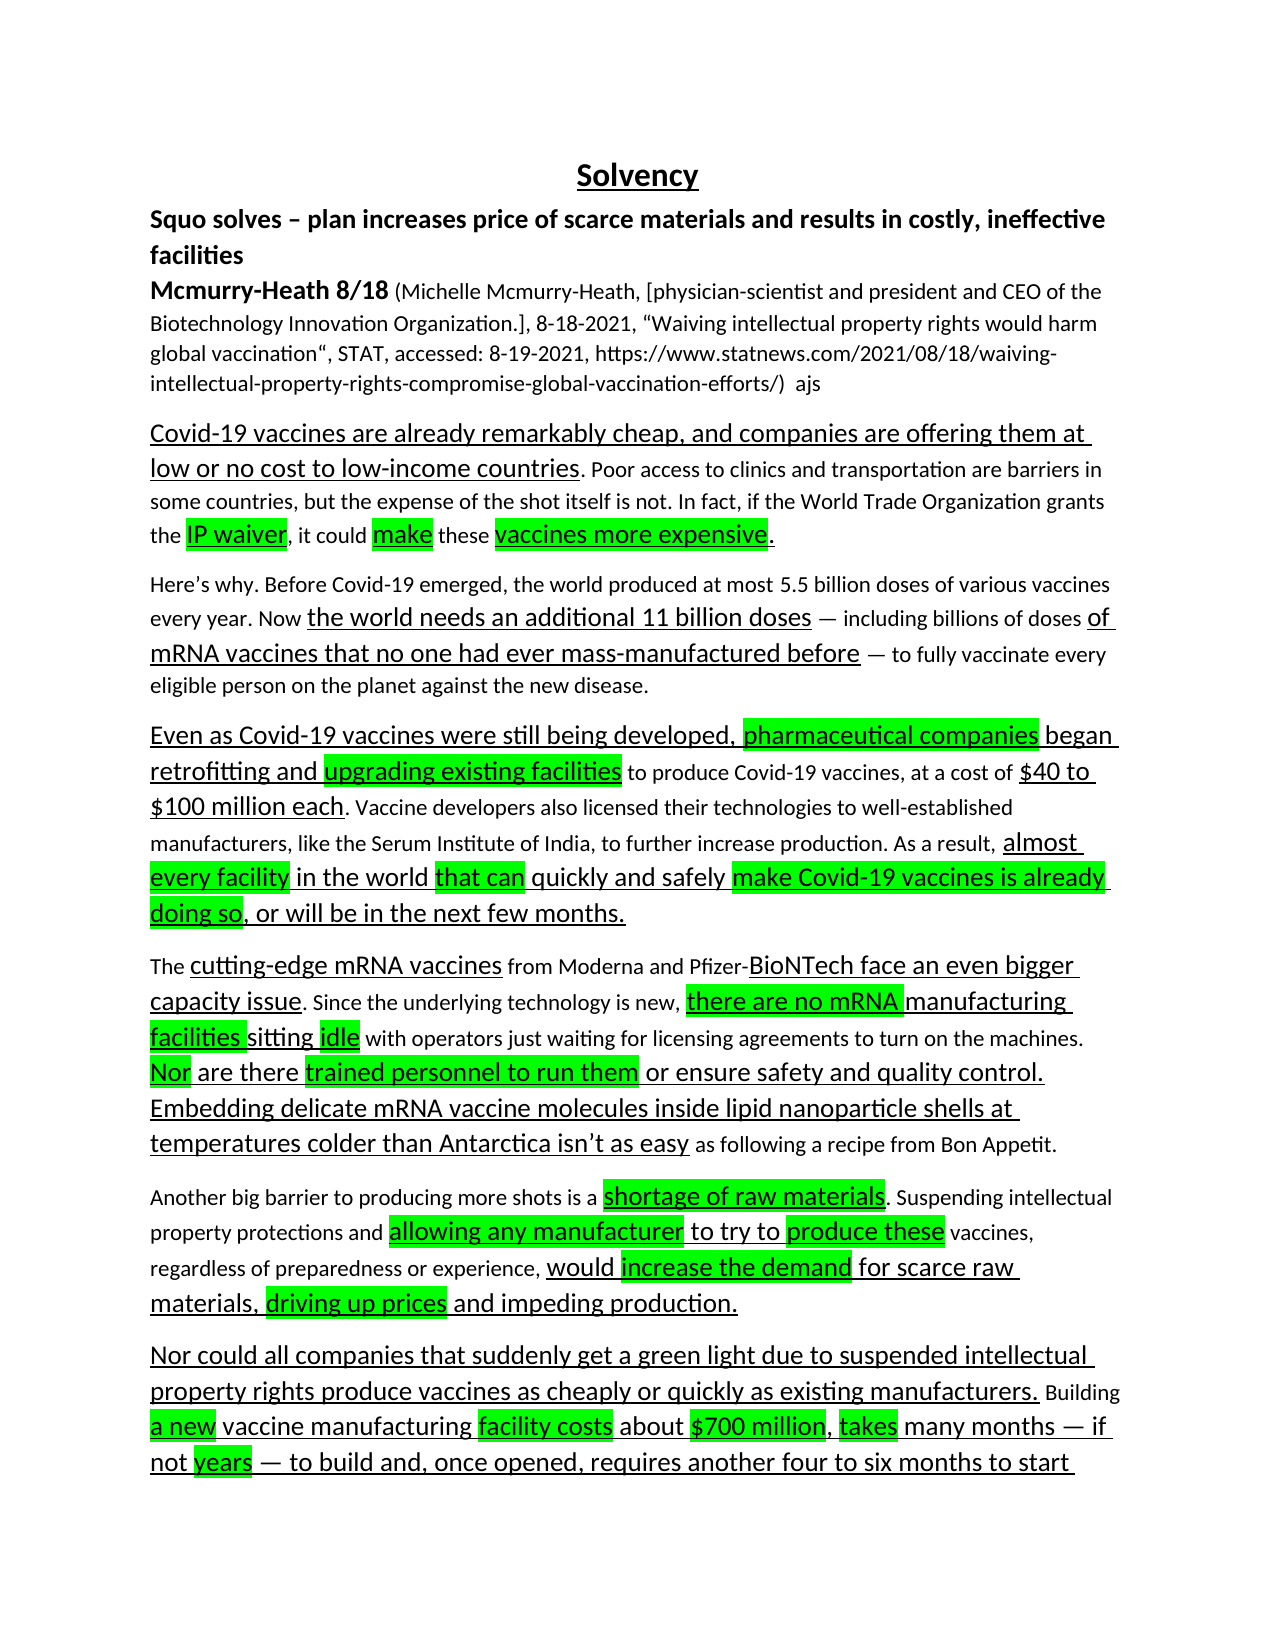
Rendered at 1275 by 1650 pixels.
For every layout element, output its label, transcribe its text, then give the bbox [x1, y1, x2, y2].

subtitle Solvency [150, 154, 1125, 195]
text Here’s why. Before Covid-19 emerged, the world produced at most 5.5 billion doses of various vaccines every year. Now the world needs an additional 11 billion doses — including billions of doses of mRNA vaccines that no one had ever mass-manufactured before — to fully vaccinate every eligible person on the planet against the new disease. [150, 570, 1125, 699]
subtitle Squo solves – plan increases price of scarce materials and results in costly, ineffective facilities [150, 202, 1125, 271]
text The cutting-edge mRNA vaccines from Moderna and Pfizer-BioNTech face an even bigger capacity issue. Since the underlying technology is new, there are no mRNA manufacturing facilities sitting idle with operators just waiting for licensing agreements to turn on the machines. Nor are there trained personnel to run them or ensure safety and quality control. Embedding delicate mRNA vaccine molecules inside lipid nanoparticle shells at temperatures colder than Antarctica isn’t as easy as following a recipe from Bon Appetit. [150, 948, 1125, 1160]
text Another big barrier to producing more shots is a shortage of raw materials. Suspending intellectual property protections and allowing any manufacturer to try to produce these vaccines, regardless of preparedness or experience, would increase the demand for scarce raw materials, driving up prices and impeding production. [150, 1179, 1125, 1319]
text Even as Covid-19 vaccines were still being developed, pharmaceutical companies began retrofitting and upgrading existing facilities to produce Covid-19 vaccines, at a cost of $40 to $100 million each. Vaccine developers also licensed their technologies to well-established manufacturers, like the Serum Institute of India, to further increase production. As a result, almost every facility in the world that can quickly and safely make Covid-19 vaccines is already doing so, or will be in the next few months. [150, 718, 1125, 929]
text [150, 1338, 1125, 1478]
text Covid-19 vaccines are already remarkably cheap, and companies are offering them at low or no cost to low-income countries. Poor access to clinics and transportation are barriers in some countries, but the expense of the shot itself is not. In fact, if the World Trade Organization grants the IP waiver, it could make these vaccines more expensive. [150, 416, 1125, 551]
text Mcmurry-Heath 8/18 (Michelle Mcmurry-Heath, [physician-scientist and president and CEO of the Biotechnology Innovation Organization.], 8-18-2021, “Waiving intellectual property rights would harm global vaccination“, STAT, accessed: 8-19-2021, https://www.statnews.com/2021/08/18/waiving-intellectual-property-rights-compromise-global-vaccination-efforts/) ajs [150, 273, 1125, 397]
